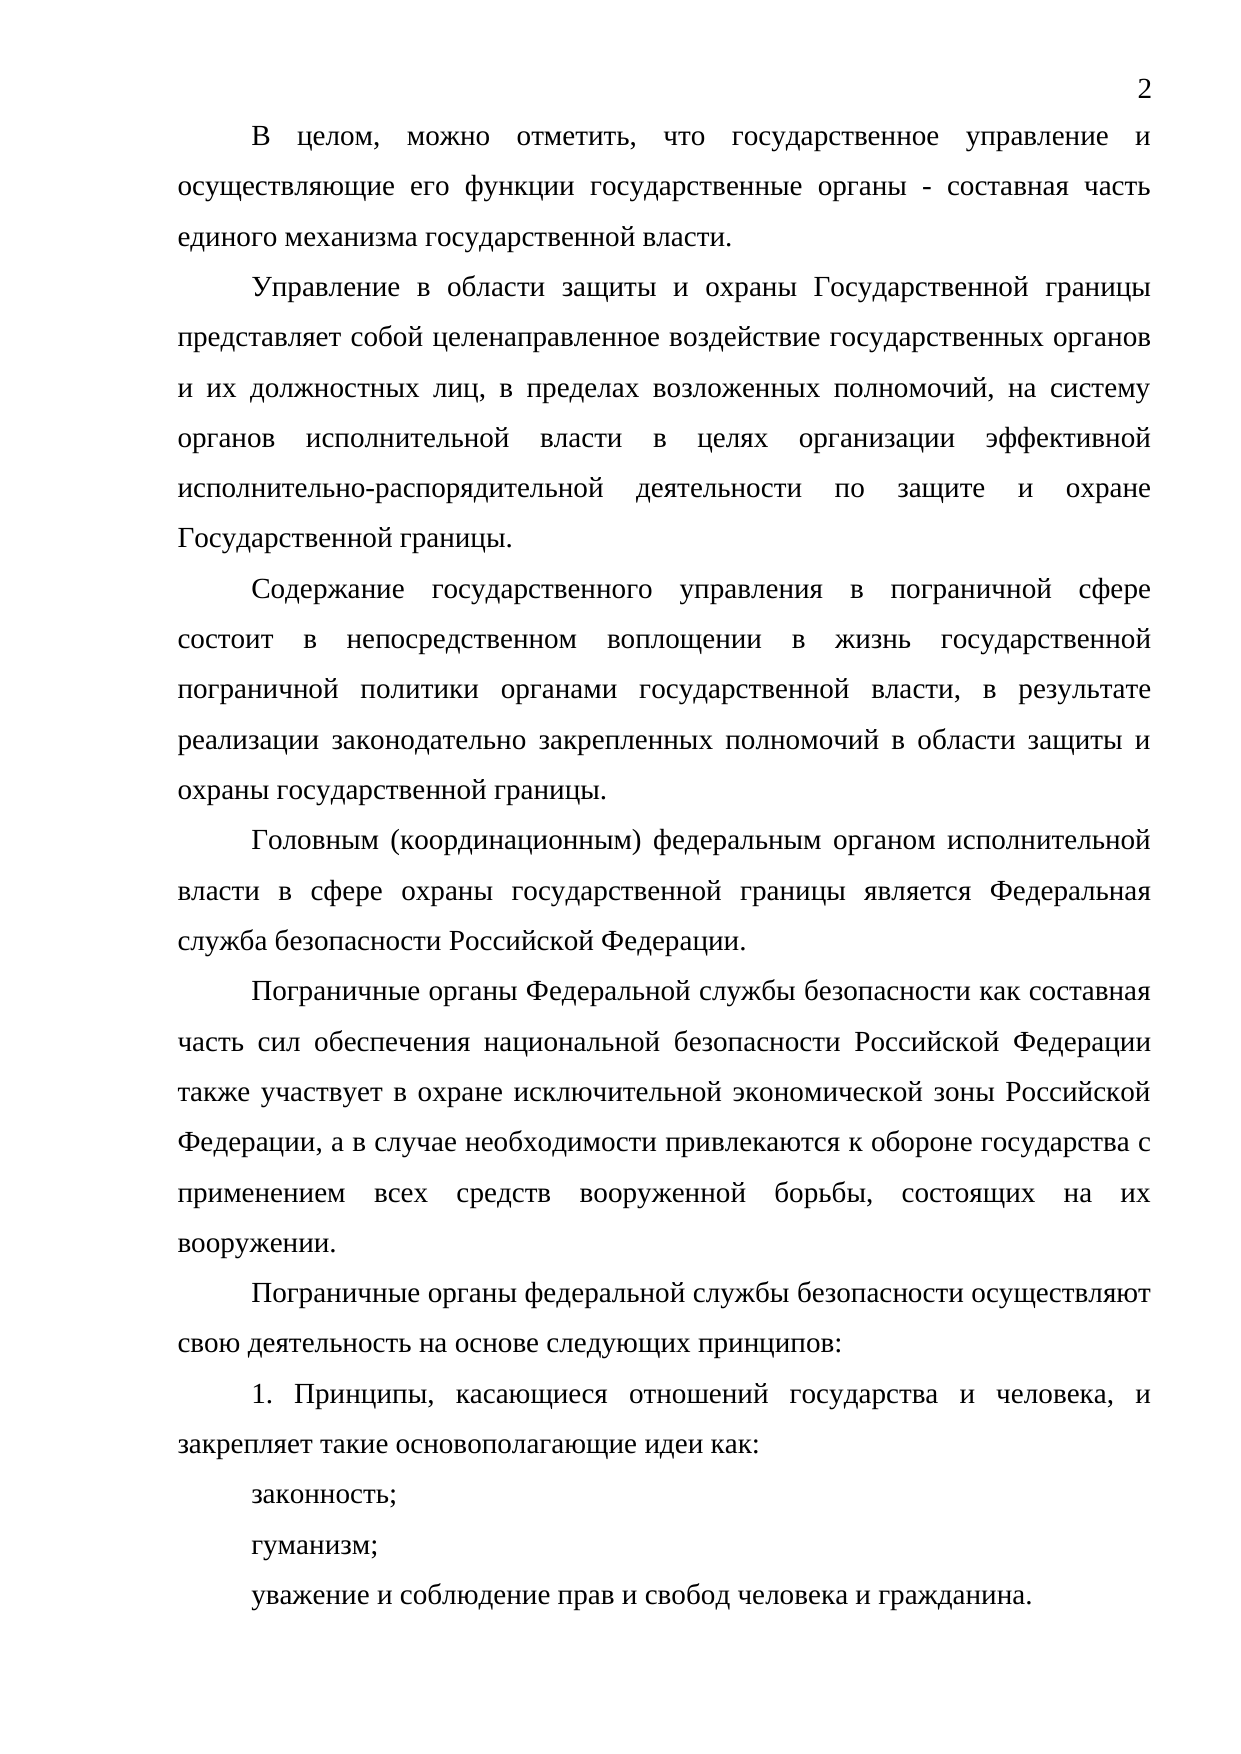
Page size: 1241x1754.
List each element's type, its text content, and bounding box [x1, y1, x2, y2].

text Пограничные органы Федеральной службы безопасности как составная часть сил обеспечения национальной безопасности Российской Федерации также участвует в охране исключительной экономической зоны Российской Федерации, а в случае необходимости привлекаются к обороне государства с применением всех средств вооруженной борьбы, состоящих на их вооружении. [177, 973, 1152, 1258]
text Пограничные органы федеральной службы безопасности осуществляют свою деятельность на основе следующих принципов: [177, 1275, 1152, 1359]
text Управление в области защиты и охраны Государственной границы представляет собой целенаправленное воздействие государственных органов и их должностных лиц, в пределах возложенных полномочий, на систему органов исполнительной власти в целях организации эффективной исполнительно-распорядительной деятельности по защите и охране Государственной границы. [177, 269, 1152, 554]
text 1. Принципы, касающиеся отношений государства и человека, и закрепляет такие основополагающие идеи как: [177, 1376, 1152, 1460]
text уважение и соблюдение прав и свобод человека и гражданина. [177, 1577, 1152, 1611]
text гуманизм; [177, 1527, 1152, 1560]
text В целом, можно отметить, что государственное управление и осуществляющие его функции государственные органы - составная часть единого механизма государственной власти. [177, 118, 1152, 252]
text Головным (координационным) федеральным органом исполнительной власти в сфере охраны государственной границы является Федеральная служба безопасности Российской Федерации. [177, 822, 1152, 957]
text законность; [177, 1477, 1152, 1510]
text Содержание государственного управления в пограничной сфере состоит в непосредственном воплощении в жизнь государственной пограничной политики органами государственной власти, в результате реализации законодательно закрепленных полномочий в области защиты и охраны государственной границы. [177, 571, 1152, 806]
